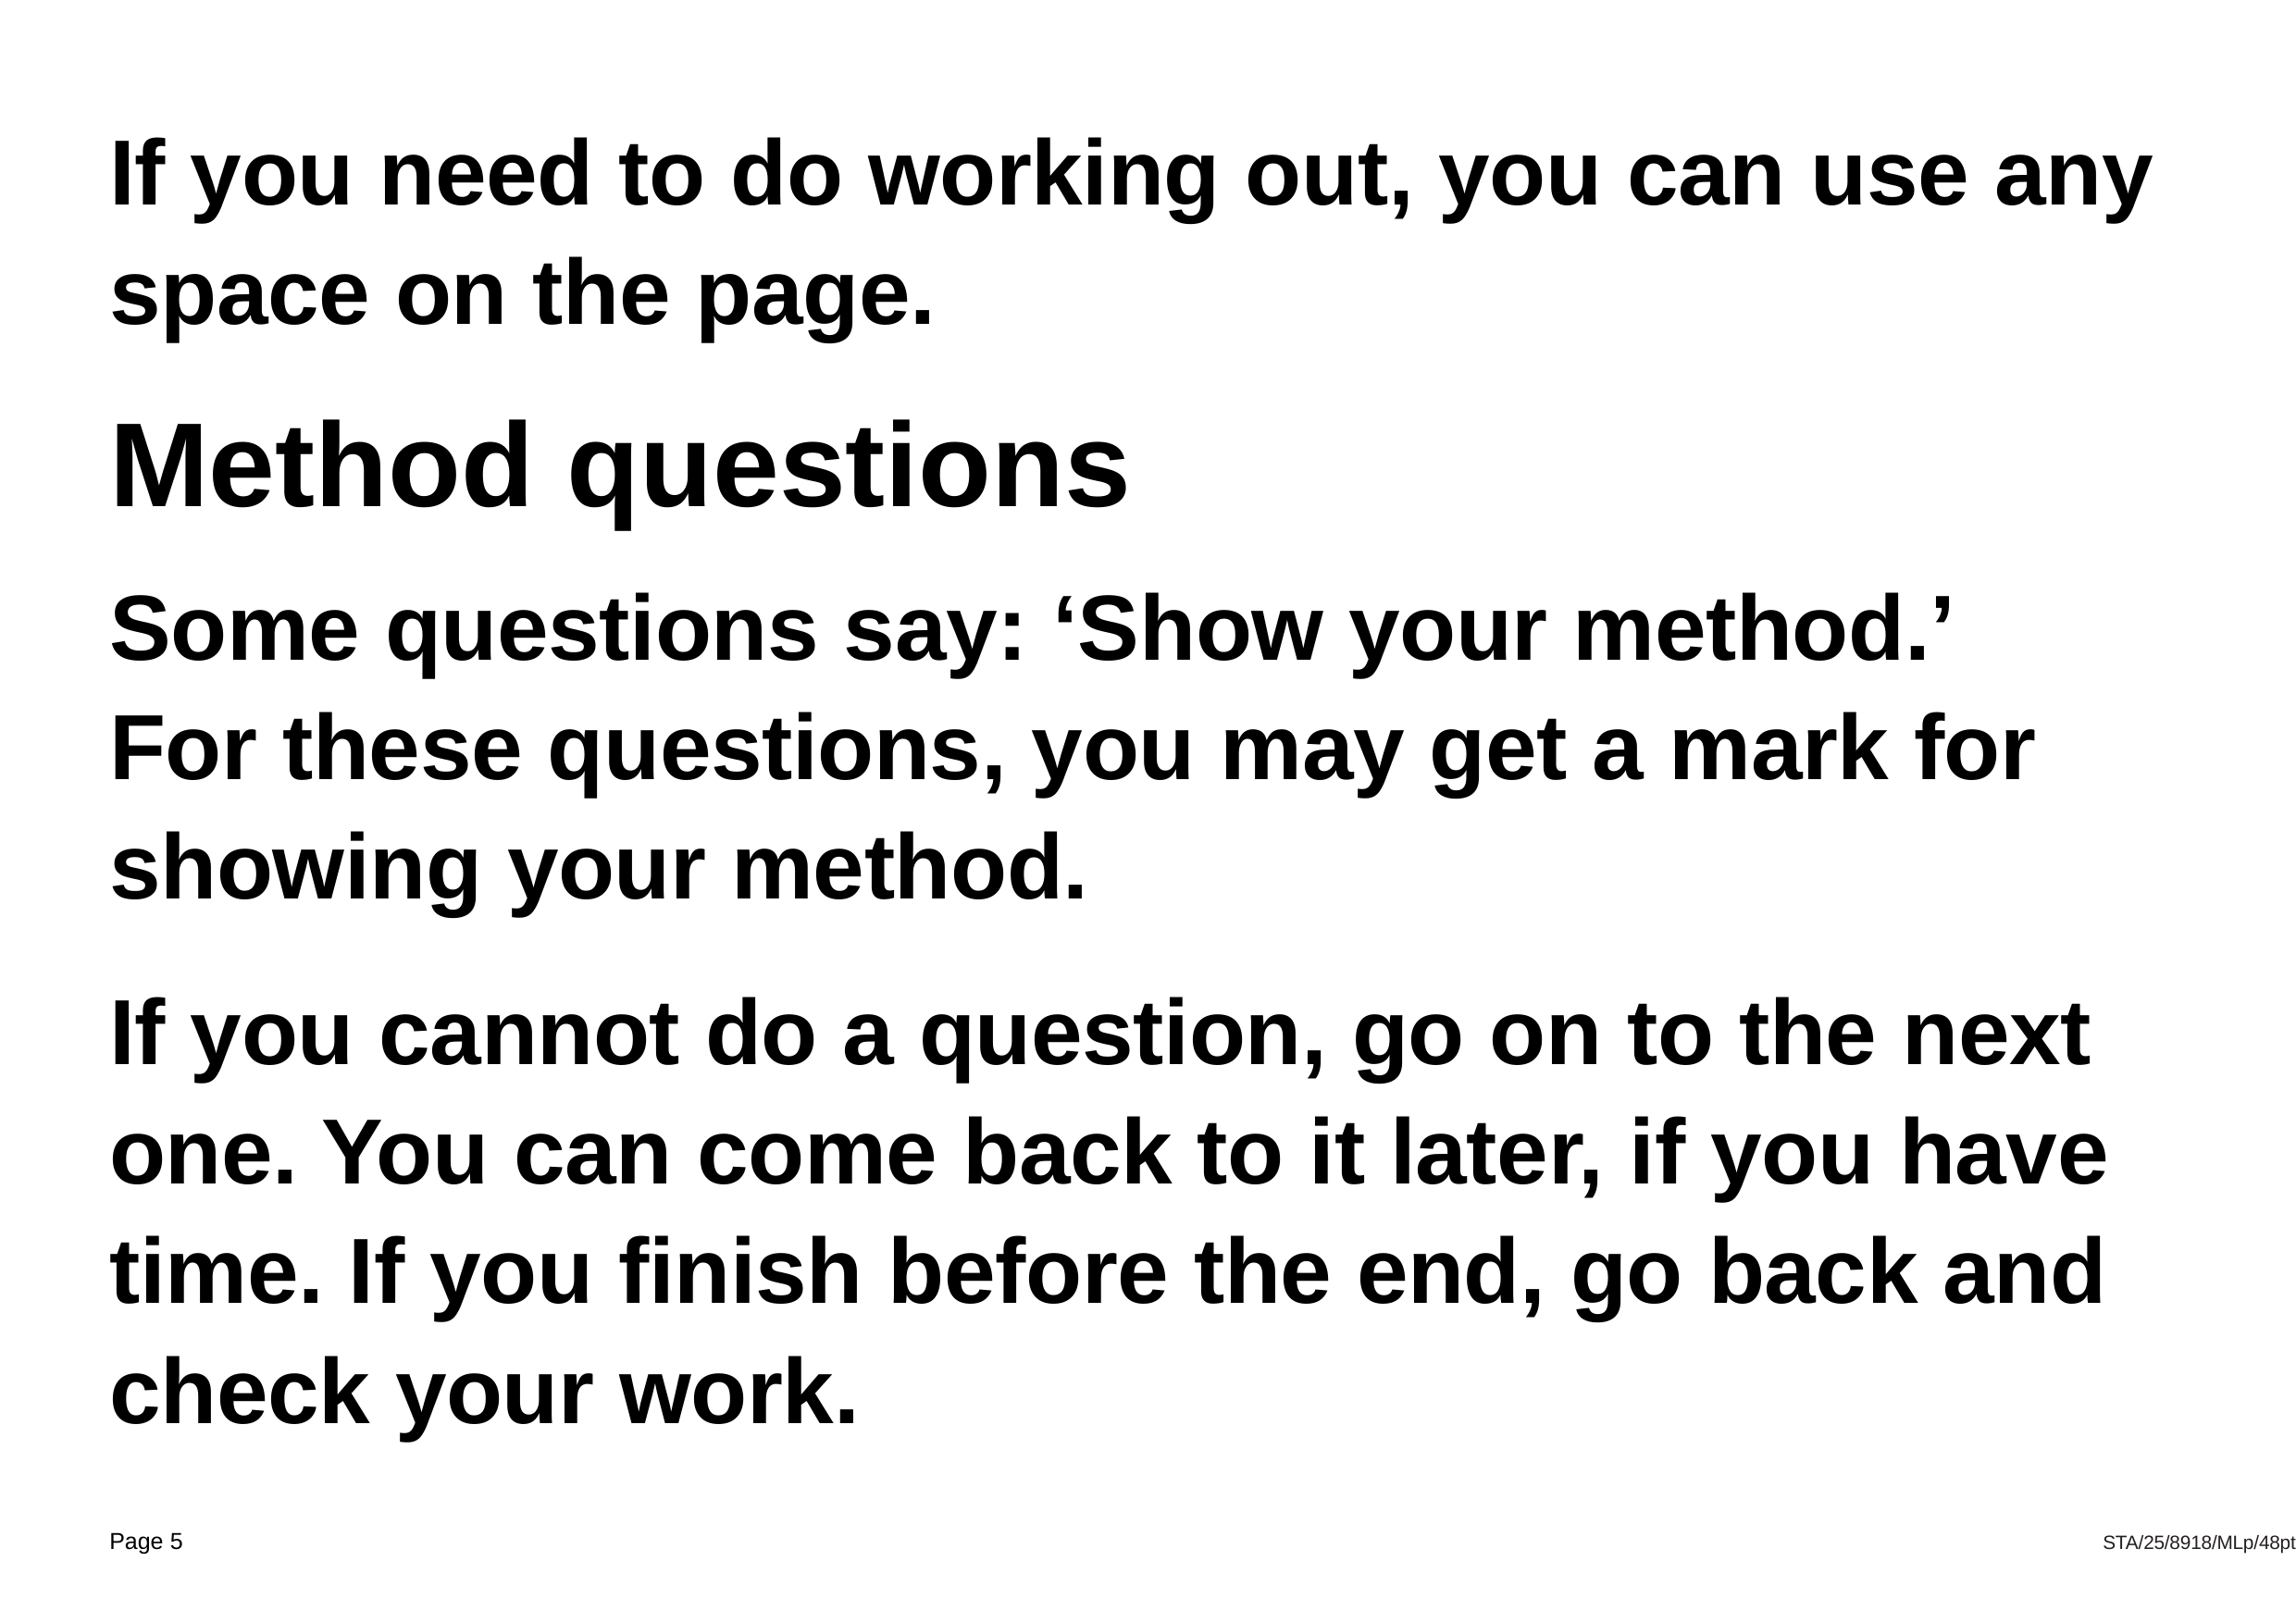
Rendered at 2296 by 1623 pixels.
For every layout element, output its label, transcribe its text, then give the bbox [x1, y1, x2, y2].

text Some questions say: ‘Show your method.’ For these questions, you may get a mark for showing your method. [109, 564, 2186, 923]
text If you need to do working out, you can use any space on the page. [109, 109, 2186, 348]
text Method questions [109, 394, 2186, 532]
text If you cannot do a question, go on to the next one. You can come back to it later, if you have time. If you finish before the end, go back and check your work. [109, 969, 2186, 1447]
